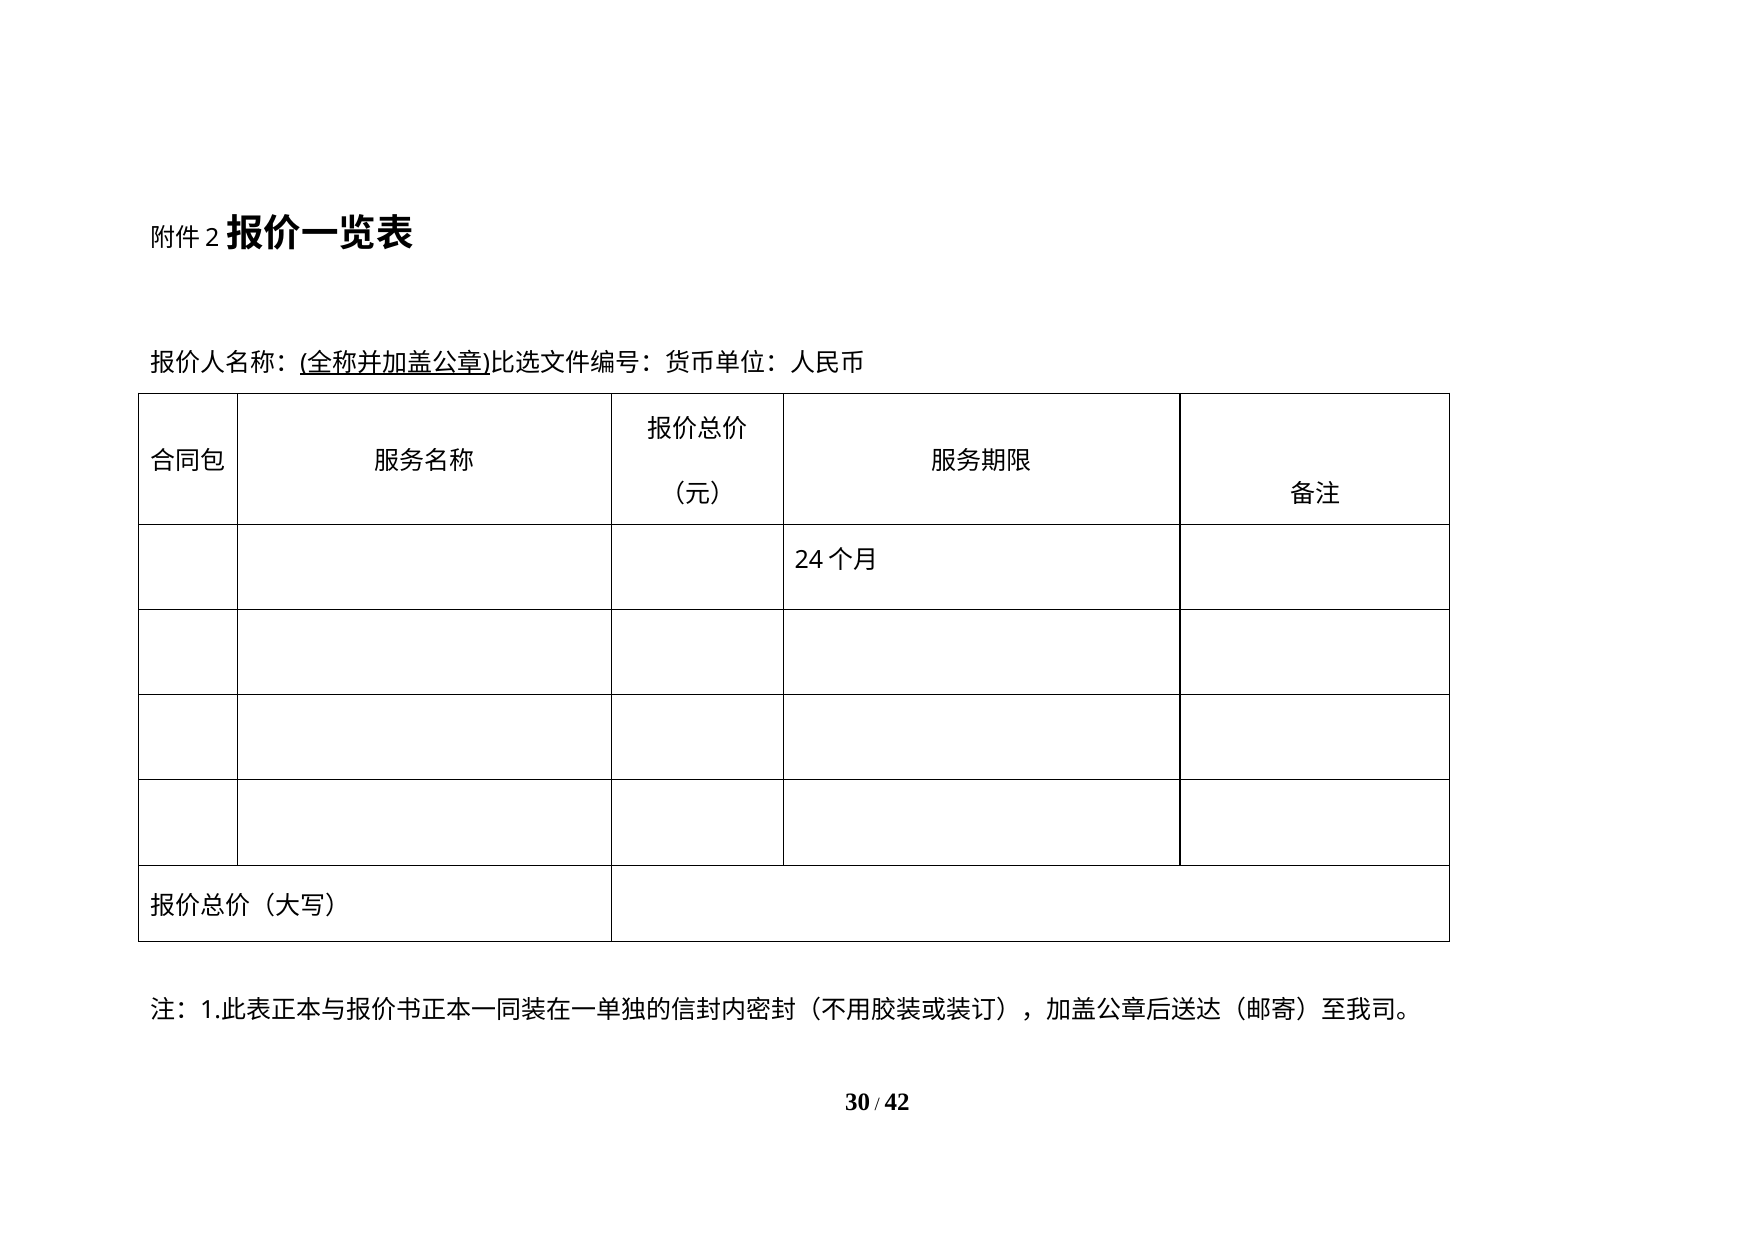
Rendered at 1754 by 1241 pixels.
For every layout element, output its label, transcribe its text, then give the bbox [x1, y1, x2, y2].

table_cell [139, 525, 237, 609]
table_header 合同包 [139, 394, 237, 524]
table_cell [139, 610, 237, 694]
table_cell [612, 866, 1449, 941]
text 报价人名称：(全称并加盖公章)比选文件编号：货币单位：人民币 [150, 328, 1604, 393]
table_cell [238, 780, 611, 865]
table_cell [1181, 525, 1449, 609]
table_cell [612, 780, 783, 865]
table_cell [784, 610, 1179, 694]
table_cell [238, 695, 611, 779]
table_header 报价总价（元） [612, 394, 783, 524]
table_cell [784, 695, 1179, 779]
table_header 服务期限 [784, 394, 1179, 524]
table_cell [1181, 780, 1449, 865]
table_cell 24个月 [784, 525, 1179, 609]
table_cell [784, 780, 1179, 865]
table_cell [612, 525, 783, 609]
text 附件2 报价一览表 [150, 198, 1604, 263]
table_header 服务名称 [238, 394, 611, 524]
table_cell 报价总价（大写） [139, 866, 611, 941]
table_cell [612, 610, 783, 694]
text 注：1.此表正本与报价书正本一同装在一单独的信封内密封（不用胶装或装订），加盖公章后送达（邮寄）至我司。 [150, 975, 1604, 1040]
table_cell [139, 780, 237, 865]
table_cell [1181, 610, 1449, 694]
table_cell [139, 695, 237, 779]
table_cell [612, 695, 783, 779]
table_cell [1181, 695, 1449, 779]
table_cell [238, 610, 611, 694]
table_header 备注 [1181, 394, 1449, 524]
table_cell [238, 525, 611, 609]
